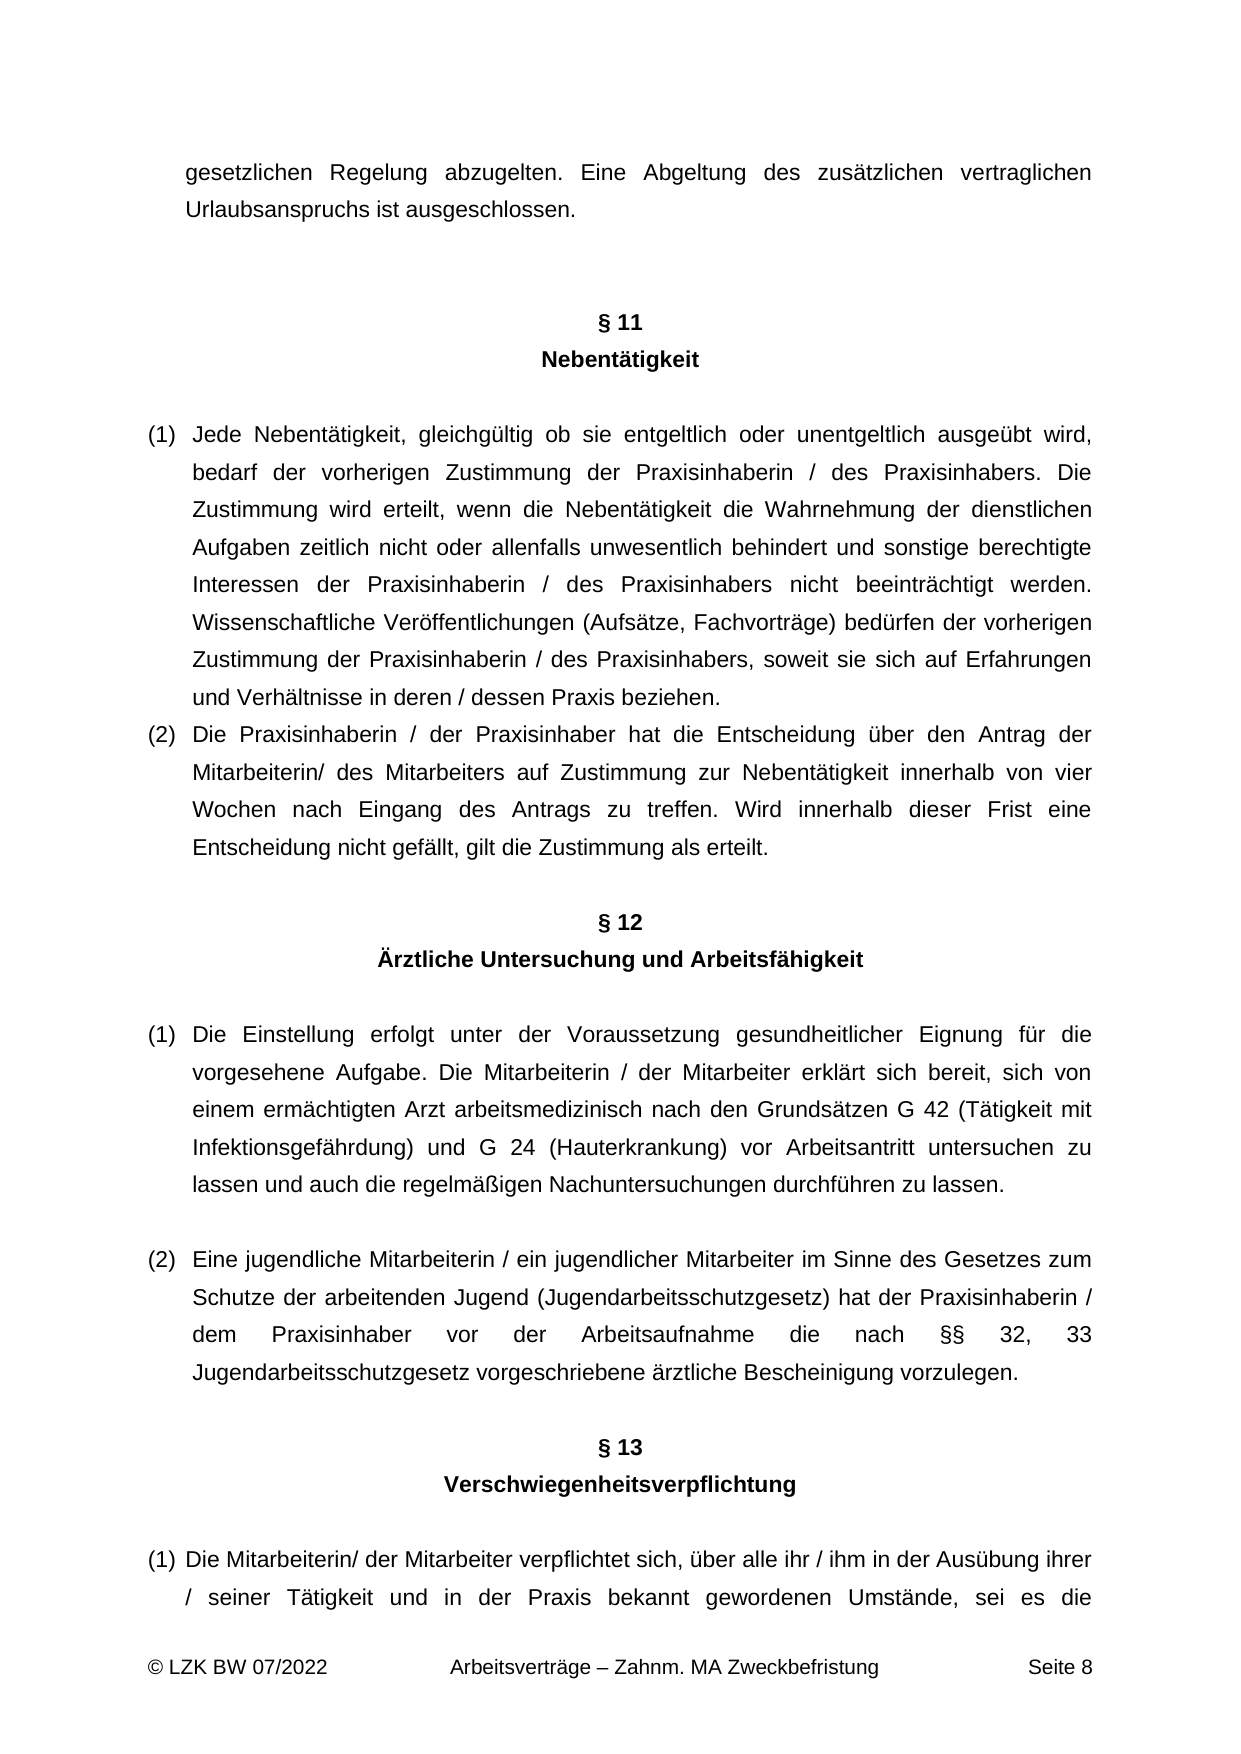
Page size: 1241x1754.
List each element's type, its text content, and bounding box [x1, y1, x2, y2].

text Ärztliche Untersuchung und Arbeitsfähigkeit [148, 935, 1092, 973]
text (2) Die Praxisinhaberin / der Praxisinhaber hat die Entscheidung über den Antrag der Mitarbeiterin/ des Mitarbeiters auf Zustimmung zur Nebentätigkeit innerhalb von vier Wochen nach Eingang des Antrags zu treffen. Wird innerhalb dieser Frist eine Entscheidung nicht gefällt, gilt die Zustimmung als erteilt. [148, 710, 1092, 860]
text § 11 [148, 298, 1092, 335]
text § 12 [148, 898, 1092, 935]
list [148, 1535, 1092, 1610]
text Nebentätigkeit [148, 335, 1092, 373]
text (1) Die Einstellung erfolgt unter der Voraussetzung gesundheitlicher Eignung für die vorgesehene Aufgabe. Die Mitarbeiterin / der Mitarbeiter erklärt sich bereit, sich von einem ermächtigten Arzt arbeitsmedizinisch nach den Grundsätzen G 42 (Tätigkeit mit Infektionsgefährdung) und G 24 (Hauterkrankung) vor Arbeitsantritt untersuchen zu lassen und auch die regelmäßigen Nachuntersuchungen durchführen zu lassen. [148, 1010, 1092, 1198]
text (1) Jede Nebentätigkeit, gleichgültig ob sie entgeltlich oder unentgeltlich ausgeübt wird, bedarf der vorherigen Zustimmung der Praxisinhaberin / des Praxisinhabers. Die Zustimmung wird erteilt, wenn die Nebentätigkeit die Wahrnehmung der dienstlichen Aufgaben zeitlich nicht oder allenfalls unwesentlich behindert und sonstige berechtigte Interessen der Praxisinhaberin / des Praxisinhabers nicht beeinträchtigt werden. Wissenschaftliche Veröffentlichungen (Aufsätze, Fachvorträge) bedürfen der vorherigen Zustimmung der Praxisinhaberin / des Praxisinhabers, soweit sie sich auf Erfahrungen und Verhältnisse in deren / dessen Praxis beziehen. [148, 410, 1092, 710]
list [148, 148, 1092, 223]
text Verschwiegenheitsverpflichtung [148, 1460, 1092, 1498]
text § 13 [148, 1423, 1092, 1460]
text (2) Eine jugendliche Mitarbeiterin / ein jugendlicher Mitarbeiter im Sinne des Gesetzes zum Schutze der arbeitenden Jugend (Jugendarbeitsschutzgesetz) hat der Praxisinhaberin / dem Praxisinhaber vor der Arbeitsaufnahme die nach §§ 32, 33 Jugendarbeitsschutzgesetz vorgeschriebene ärztliche Bescheinigung vorzulegen. [148, 1235, 1092, 1385]
